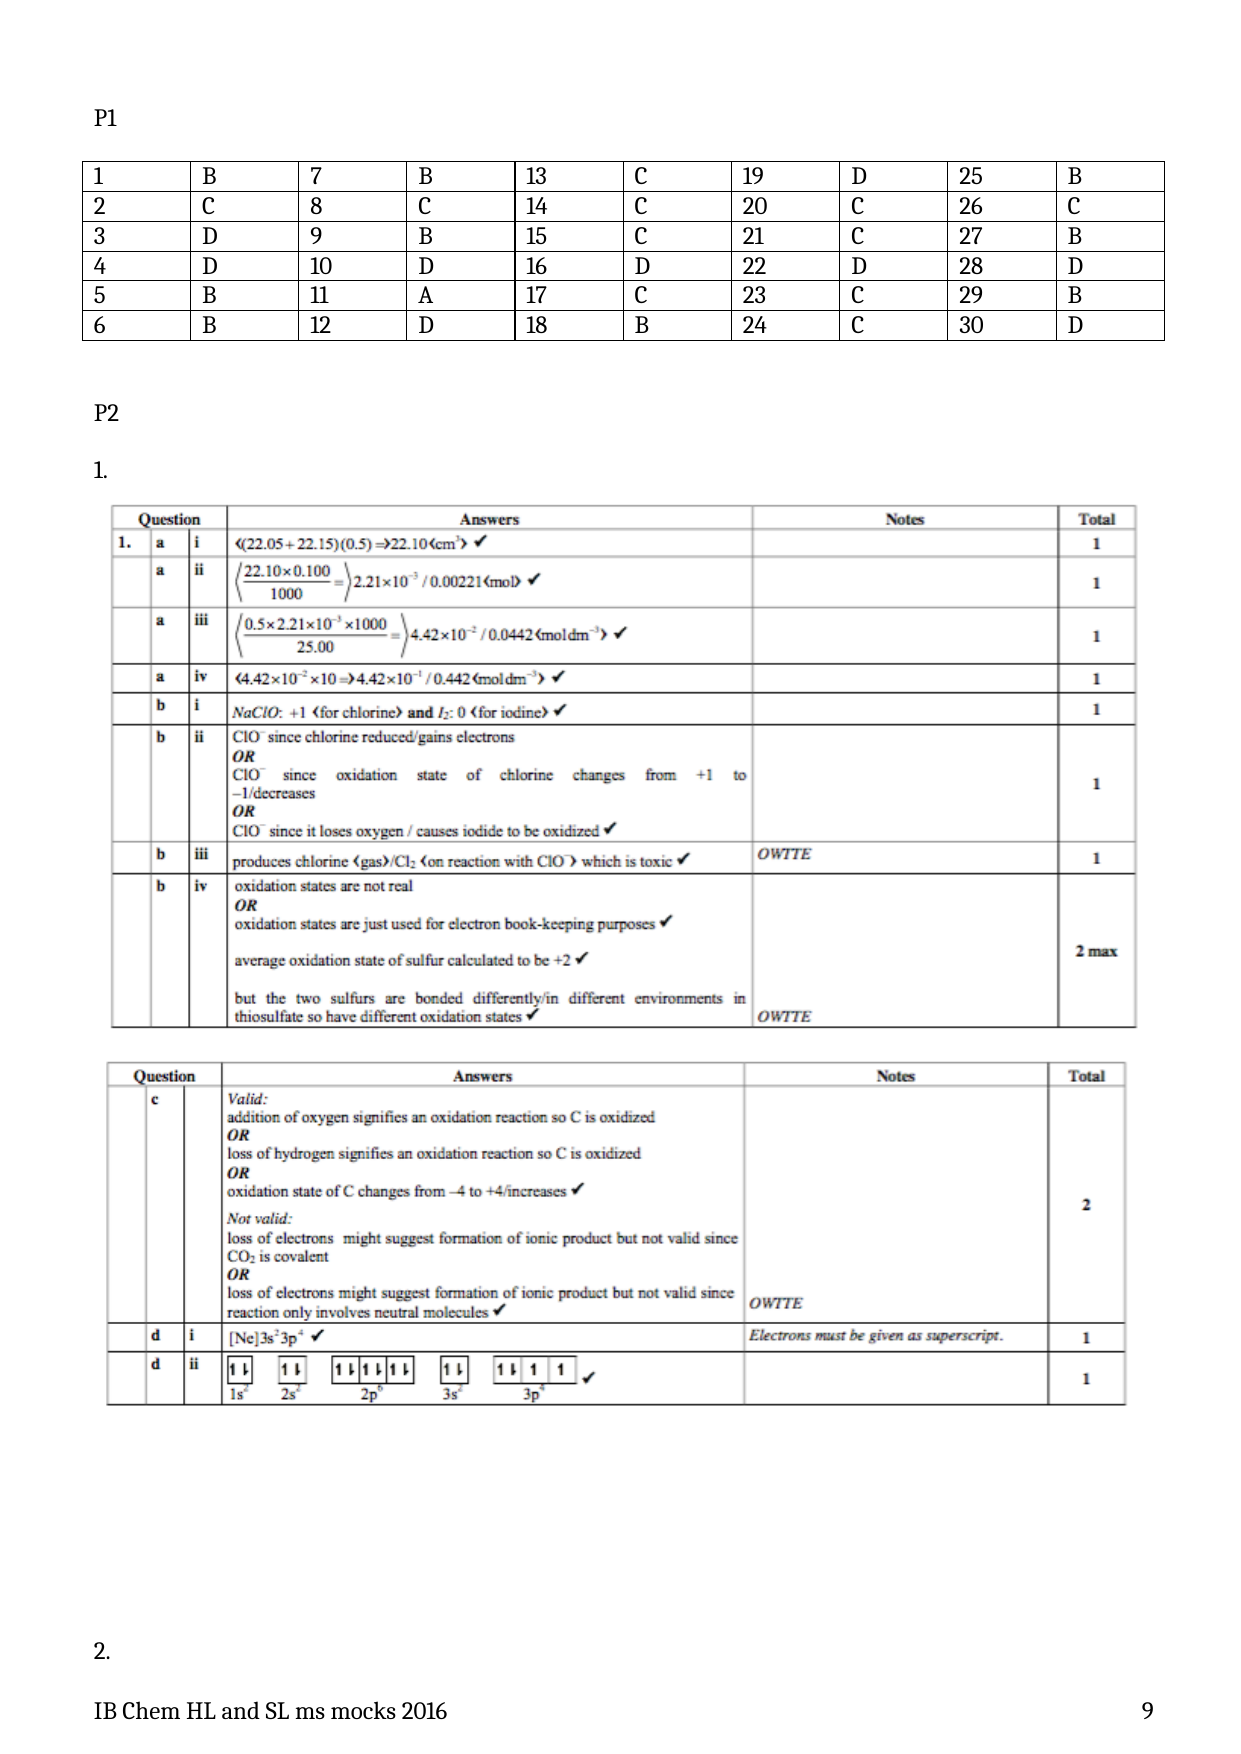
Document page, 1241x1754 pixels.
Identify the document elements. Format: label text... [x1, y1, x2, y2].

table_cell 8 [299, 192, 406, 221]
table_cell B [407, 222, 514, 251]
text P2 [94, 398, 1154, 427]
table_cell 14 [516, 192, 623, 221]
table_cell C [407, 192, 514, 221]
table_cell 22 [732, 252, 839, 280]
table_cell D [191, 252, 298, 280]
table_cell A [407, 281, 514, 310]
table_cell D [1057, 252, 1164, 280]
table_cell D [407, 311, 514, 340]
table_cell D [191, 222, 298, 251]
table_header 13 [516, 162, 623, 191]
table_cell 10 [299, 252, 406, 280]
table_cell C [1057, 192, 1164, 221]
table_cell B [191, 281, 298, 310]
table_cell 23 [732, 281, 839, 310]
table_cell D [407, 252, 514, 280]
table_cell C [624, 222, 731, 251]
text 2. [94, 1637, 1154, 1665]
table_cell D [840, 252, 947, 280]
table_cell 21 [732, 222, 839, 251]
table_header 19 [732, 162, 839, 191]
table_cell 2 [83, 192, 190, 221]
table_cell 9 [299, 222, 406, 251]
table_cell C [624, 281, 731, 310]
table_cell 3 [83, 222, 190, 251]
table_cell C [840, 281, 947, 310]
table_cell 5 [83, 281, 190, 310]
table_cell D [624, 252, 731, 280]
table_cell 15 [516, 222, 623, 251]
table_header 7 [299, 162, 406, 191]
table_header B [1057, 162, 1164, 191]
table_header C [624, 162, 731, 191]
text P1 [94, 104, 1154, 132]
table_cell B [624, 311, 731, 340]
table_cell C [840, 222, 947, 251]
picture [93, 484, 1153, 1436]
text 1. [94, 456, 1154, 485]
table_cell 18 [516, 311, 623, 340]
table_cell 30 [948, 311, 1056, 340]
table_cell 26 [948, 192, 1056, 221]
table_header B [191, 162, 298, 191]
table_cell 4 [83, 252, 190, 280]
table_cell 16 [516, 252, 623, 280]
table_header 1 [83, 162, 190, 191]
table_cell 12 [299, 311, 406, 340]
table_cell 28 [948, 252, 1056, 280]
table_cell 29 [948, 281, 1056, 310]
table_cell C [191, 192, 298, 221]
table_cell C [840, 311, 947, 340]
table_header D [840, 162, 947, 191]
table_cell 11 [299, 281, 406, 310]
table_cell C [840, 192, 947, 221]
table_header 25 [948, 162, 1056, 191]
table_cell B [191, 311, 298, 340]
table_cell 27 [948, 222, 1056, 251]
table_cell 24 [732, 311, 839, 340]
table_cell B [1057, 222, 1164, 251]
table_cell 17 [516, 281, 623, 310]
table_header B [407, 162, 514, 191]
table_cell B [1057, 281, 1164, 310]
table_cell 6 [83, 311, 190, 340]
table_cell D [1057, 311, 1164, 340]
table_cell C [624, 192, 731, 221]
table_cell 20 [732, 192, 839, 221]
